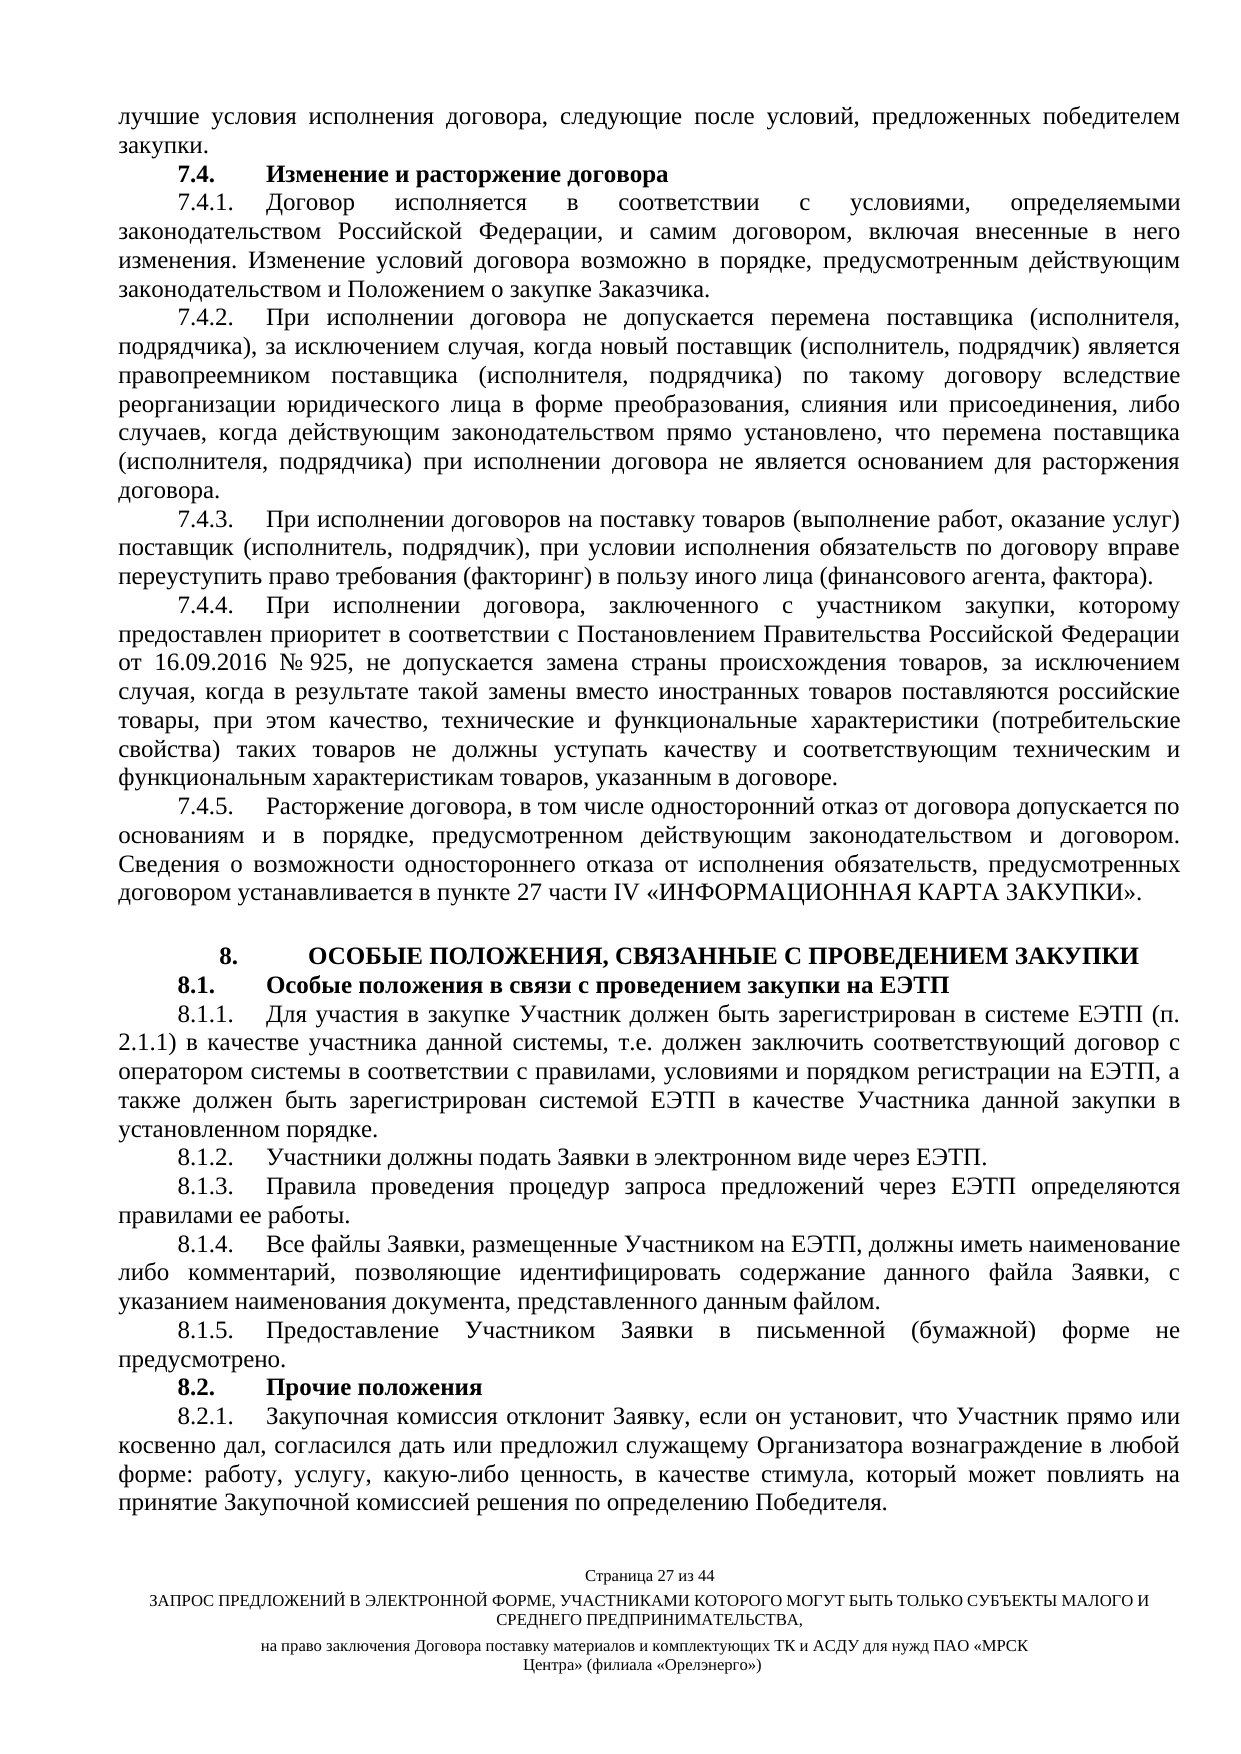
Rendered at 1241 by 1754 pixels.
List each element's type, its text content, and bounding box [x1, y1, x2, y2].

subtitle Расторжение договора, в том числе односторонний отказ от договора допускается по основаниям и в порядке, предусмотренном действующим законодательством и договором. Сведения о возможности одностороннего отказа от исполнения обязательств, предусмотренных договором устанавливается в пункте 27 части IV «ИНФОРМАЦИОННАЯ КАРТА ЗАКУПКИ». [118, 791, 1181, 906]
subtitle При исполнении договора, заключенного с участником закупки, которому предоставлен приоритет в соответствии с Постановлением Правительства Российской Федерации от 16.09.2016 № 925, не допускается замена страны происхождения товаров, за исключением случая, когда в результате такой замены вместо иностранных товаров поставляются российские товары, при этом качество, технические и функциональные характеристики (потребительские свойства) таких товаров не должны уступать качеству и соответствующим техническим и функциональным характеристикам товаров, указанным в договоре. [118, 590, 1181, 791]
subtitle Участники должны подать Заявки в электронном виде через ЕЭТП. [118, 1142, 1181, 1171]
subtitle Прочие положения [118, 1372, 1181, 1401]
subtitle Особые положения в связи с проведением закупки на ЕЭТП [118, 970, 1181, 999]
subtitle Договор исполняется в соответствии с условиями, определяемыми законодательством Российской Федерации, и самим договором, включая внесенные в него изменения. Изменение условий договора возможно в порядке, предусмотренным действующим законодательством и Положением о закупке Заказчика. [118, 187, 1181, 302]
subtitle Все файлы Заявки, размещенные Участником на ЕЭТП, должны иметь наименование либо комментарий, позволяющие идентифицировать содержание данного файла Заявки, с указанием наименования документа, представленного данным файлом. [118, 1229, 1181, 1315]
subtitle Закупочная комиссия отклонит Заявку, если он установит, что Участник прямо или косвенно дал, согласился дать или предложил служащему Организатора вознаграждение в любой форме: работу, услугу, какую-либо ценность, в качестве стимула, который может повлиять на принятие Закупочной комиссией решения по определению Победителя. [118, 1401, 1181, 1516]
subtitle При исполнении договоров на поставку товаров (выполнение работ, оказание услуг) поставщик (исполнитель, подрядчик), при условии исполнения обязательств по договору вправе переуступить право требования (факторинг) в пользу иного лица (финансового агента, фактора). [118, 504, 1181, 590]
subtitle Предоставление Участником Заявки в письменной (бумажной) форме не предусмотрено. [118, 1315, 1181, 1372]
subtitle При исполнении договора не допускается перемена поставщика (исполнителя, подрядчика), за исключением случая, когда новый поставщик (исполнитель, подрядчик) является правопреемником поставщика (исполнителя, подрядчика) по такому договору вследствие реорганизации юридического лица в форме преобразования, слияния или присоединения, либо случаев, когда действующим законодательством прямо установлено, что перемена поставщика (исполнителя, подрядчика) при исполнении договора не является основанием для расторжения договора. [118, 302, 1181, 504]
subtitle Правила проведения процедур запроса предложений через ЕЭТП определяются правилами ее работы. [118, 1171, 1181, 1229]
subtitle Для участия в закупке Участник должен быть зарегистрирован в системе ЕЭТП (п. 2.1.1) в качестве участника данной системы, т.е. должен заключить соответствующий договор с оператором системы в соответствии с правилами, условиями и порядком регистрации на ЕЭТП, а также должен быть зарегистрирован системой ЕЭТП в качестве Участника данной закупки в установленном порядке. [118, 999, 1181, 1142]
subtitle Изменение и расторжение договора [118, 159, 1181, 187]
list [118, 101, 1181, 159]
subtitle ОСОБЫЕ ПОЛОЖЕНИЯ, СВЯЗАННЫЕ С ПРОВЕДЕНИЕМ ЗАКУПКИ [118, 941, 1181, 970]
